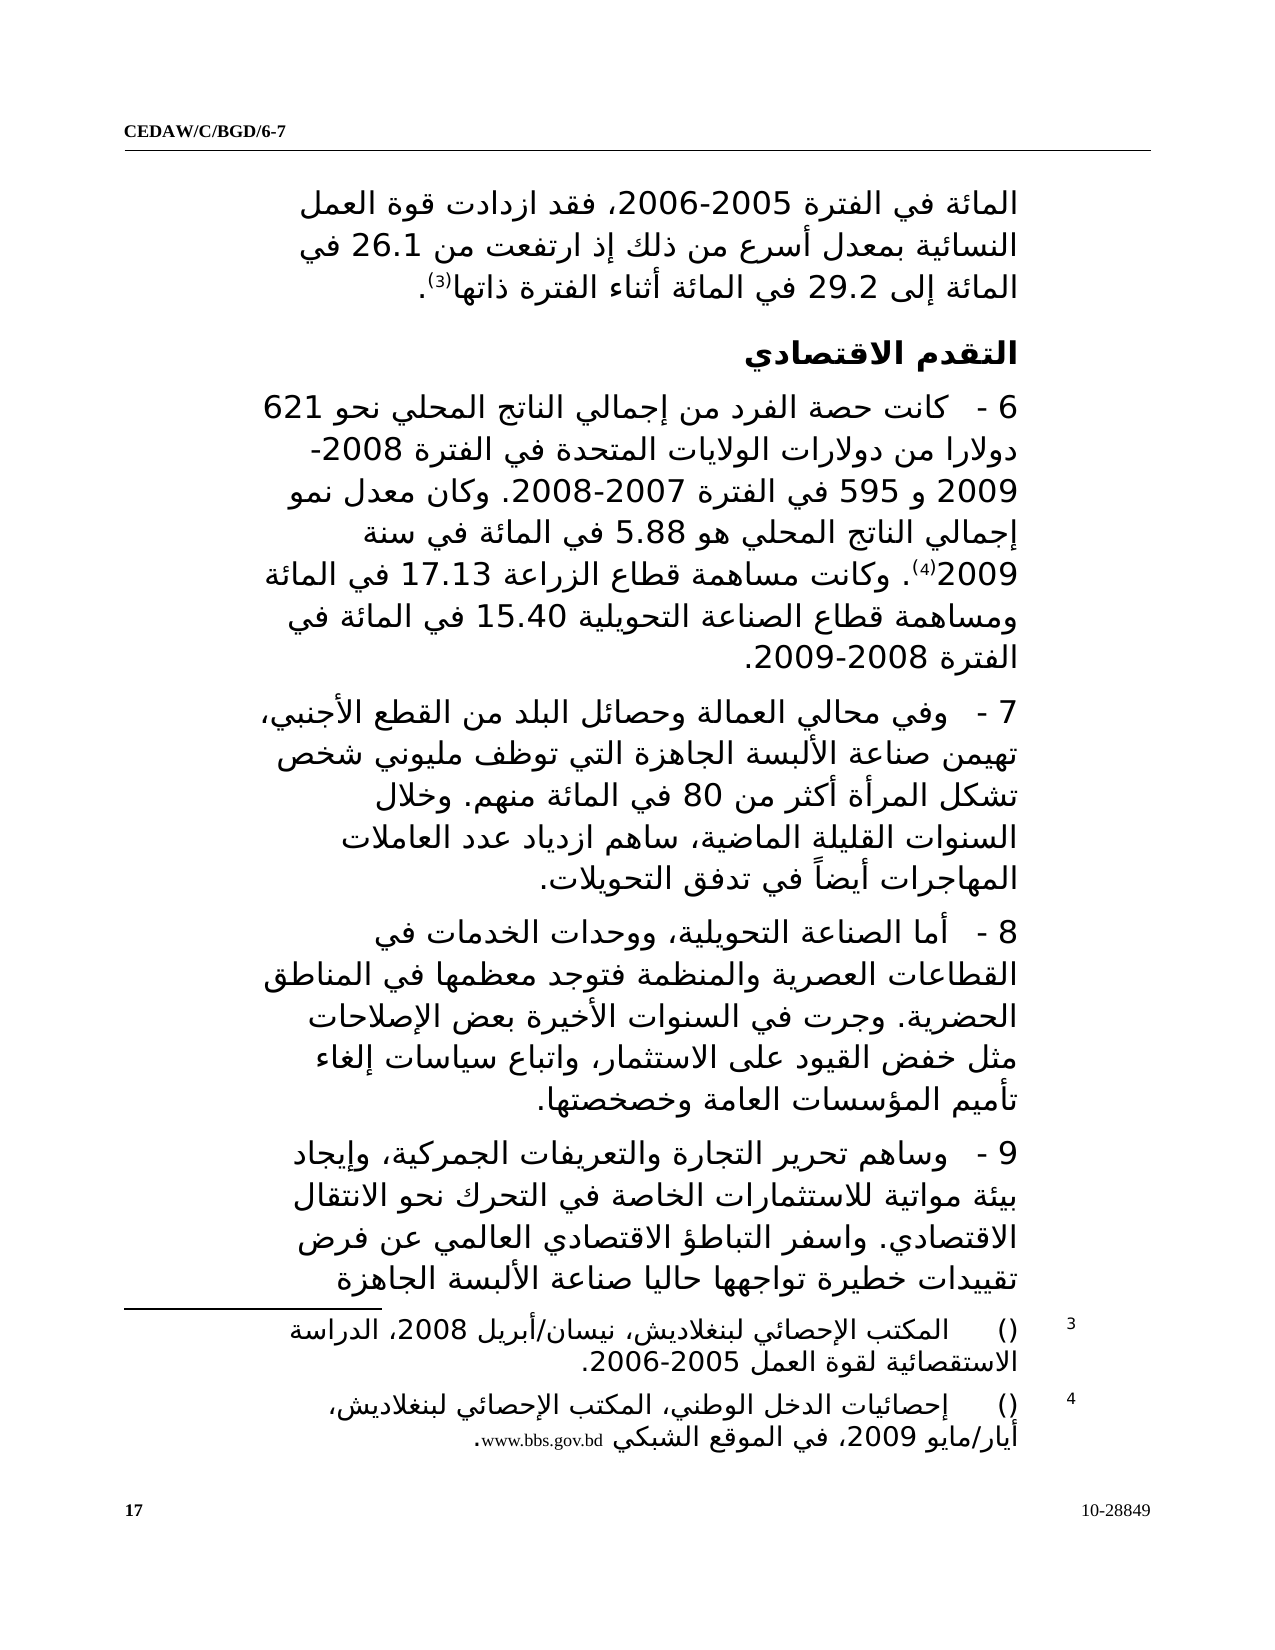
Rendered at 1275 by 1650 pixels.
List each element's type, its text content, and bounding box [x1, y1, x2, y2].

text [256, 1131, 1018, 1298]
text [256, 181, 1018, 306]
text 6 - كانت حصة الفرد من إجمالي الناتج المحلي نحو 621 دولارا من دولارات الولايات المتحدة في الفترة 2008-2009 و 595 في الفترة 2007-2008. وكان معدل نمو إجمالي الناتج المحلي هو 5.88 في المائة في سنة 2009(). وكانت مساهمة قطاع الزراعة 17.13 في المائة ومساهمة قطاع الصناعة التحويلية 15.40 في المائة في الفترة 2008-2009. [256, 386, 1018, 677]
text التقدم الاقتصادي [256, 331, 1151, 373]
text 8 - أما الصناعة التحويلية، ووحدات الخدمات في القطاعات العصرية والمنظمة فتوجد معظمها في المناطق الحضرية. وجرت في السنوات الأخيرة بعض الإصلاحات مثل خفض القيود على الاستثمار، واتباع سياسات إلغاء تأميم المؤسسات العامة وخصخصتها. [256, 911, 1018, 1119]
text 7 - وفي محالي العمالة وحصائل البلد من القطع الأجنبي، تهيمن صناعة الألبسة الجاهزة التي توظف مليوني شخص تشكل المرأة أكثر من 80 في المائة منهم. وخلال السنوات القليلة الماضية، ساهم ازدياد عدد العاملات المهاجرات أيضاً في تدفق التحويلات. [256, 690, 1018, 898]
